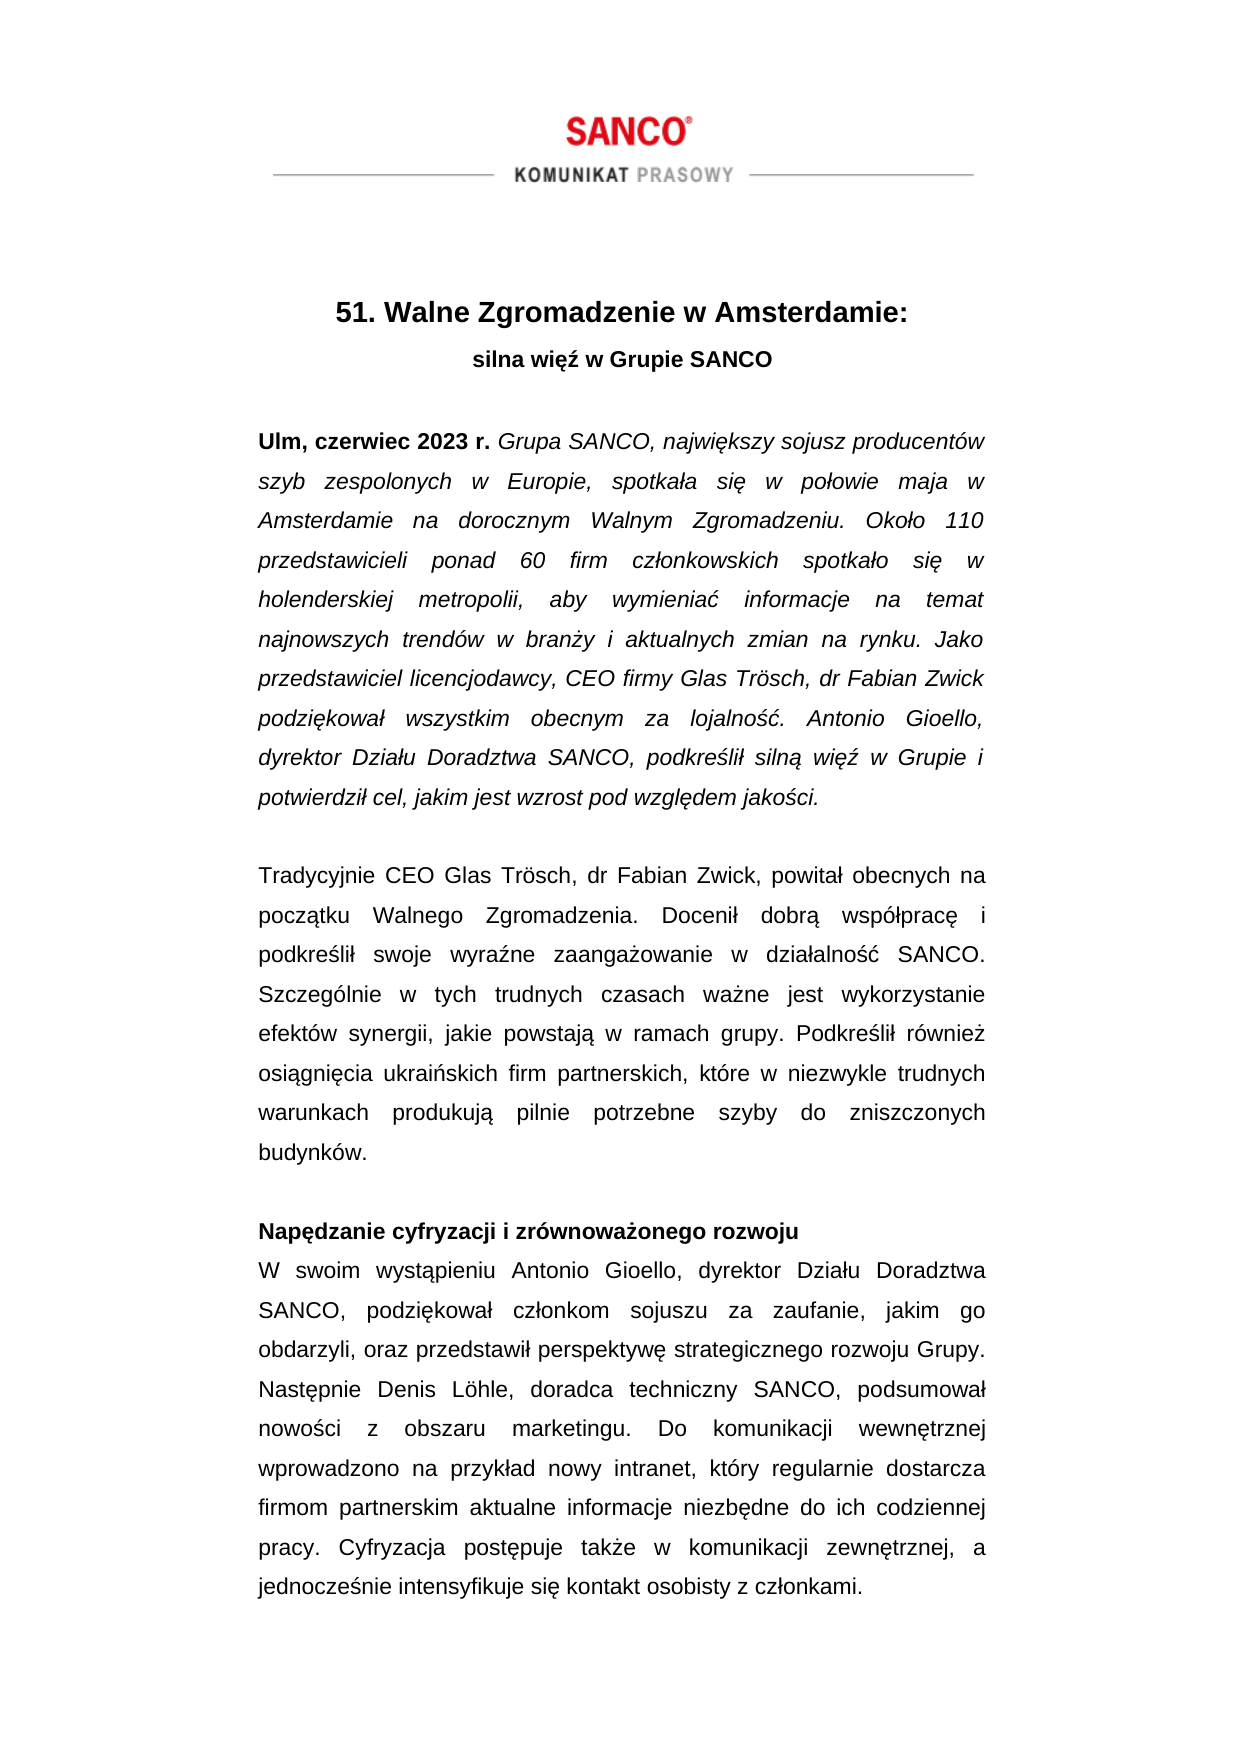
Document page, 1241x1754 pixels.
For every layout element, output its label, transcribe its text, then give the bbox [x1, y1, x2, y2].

text Tradycyjnie CEO Glas Trösch, dr Fabian Zwick, powitał obecnych na początku Walnego Zgromadzenia. Docenił dobrą współpracę i podkreślił swoje wyraźne zaangażowanie w działalność SANCO. Szczególnie w tych trudnych czasach ważne jest wykorzystanie efektów synergii, jakie powstają w ramach grupy. Podkreślił również osiągnięcia ukraińskich firm partnerskich, które w niezwykle trudnych warunkach produkują pilnie potrzebne szyby do zniszczonych budynków. [258, 862, 986, 1165]
text silna więź w Grupie SANCO [258, 346, 986, 372]
text 51. Walne Zgromadzenie w Amsterdamie: [258, 295, 986, 329]
text Napędzanie cyfryzacji i zrównoważonego rozwoju [258, 1218, 986, 1244]
text W swoim wystąpieniu Antonio Gioello, dyrektor Działu Doradztwa SANCO, podziękował członkom sojuszu za zaufanie, jakim go obdarzyli, oraz przedstawił perspektywę strategicznego rozwoju Grupy. Następnie Denis Löhle, doradca techniczny SANCO, podsumował nowości z obszaru marketingu. Do komunikacji wewnętrznej wprowadzono na przykład nowy intranet, który regularnie dostarcza firmom partnerskim aktualne informacje niezbędne do ich codziennej pracy. Cyfryzacja postępuje także w komunikacji zewnętrznej, a jednocześnie intensyfikuje się kontakt osobisty z członkami. [258, 1257, 986, 1599]
text Ulm, czerwiec 2023 r. Grupa SANCO, największy sojusz producentów szyb zespolonych w Europie, spotkała się w połowie maja w Amsterdamie na dorocznym Walnym Zgromadzeniu. Około 110 przedstawicieli ponad 60 firm członkowskich spotkało się w holenderskiej metropolii, aby wymieniać informacje na temat najnowszych trendów w branży i aktualnych zmian na rynku. Jako przedstawiciel licencjodawcy, CEO firmy Glas Trösch, dr Fabian Zwick podziękował wszystkim obecnym za lojalność. Antonio Gioello, dyrektor Działu Doradztwa SANCO, podkreślił silną więź w Grupie i potwierdził cel, jakim jest wzrost pod względem jakości. [258, 428, 986, 810]
